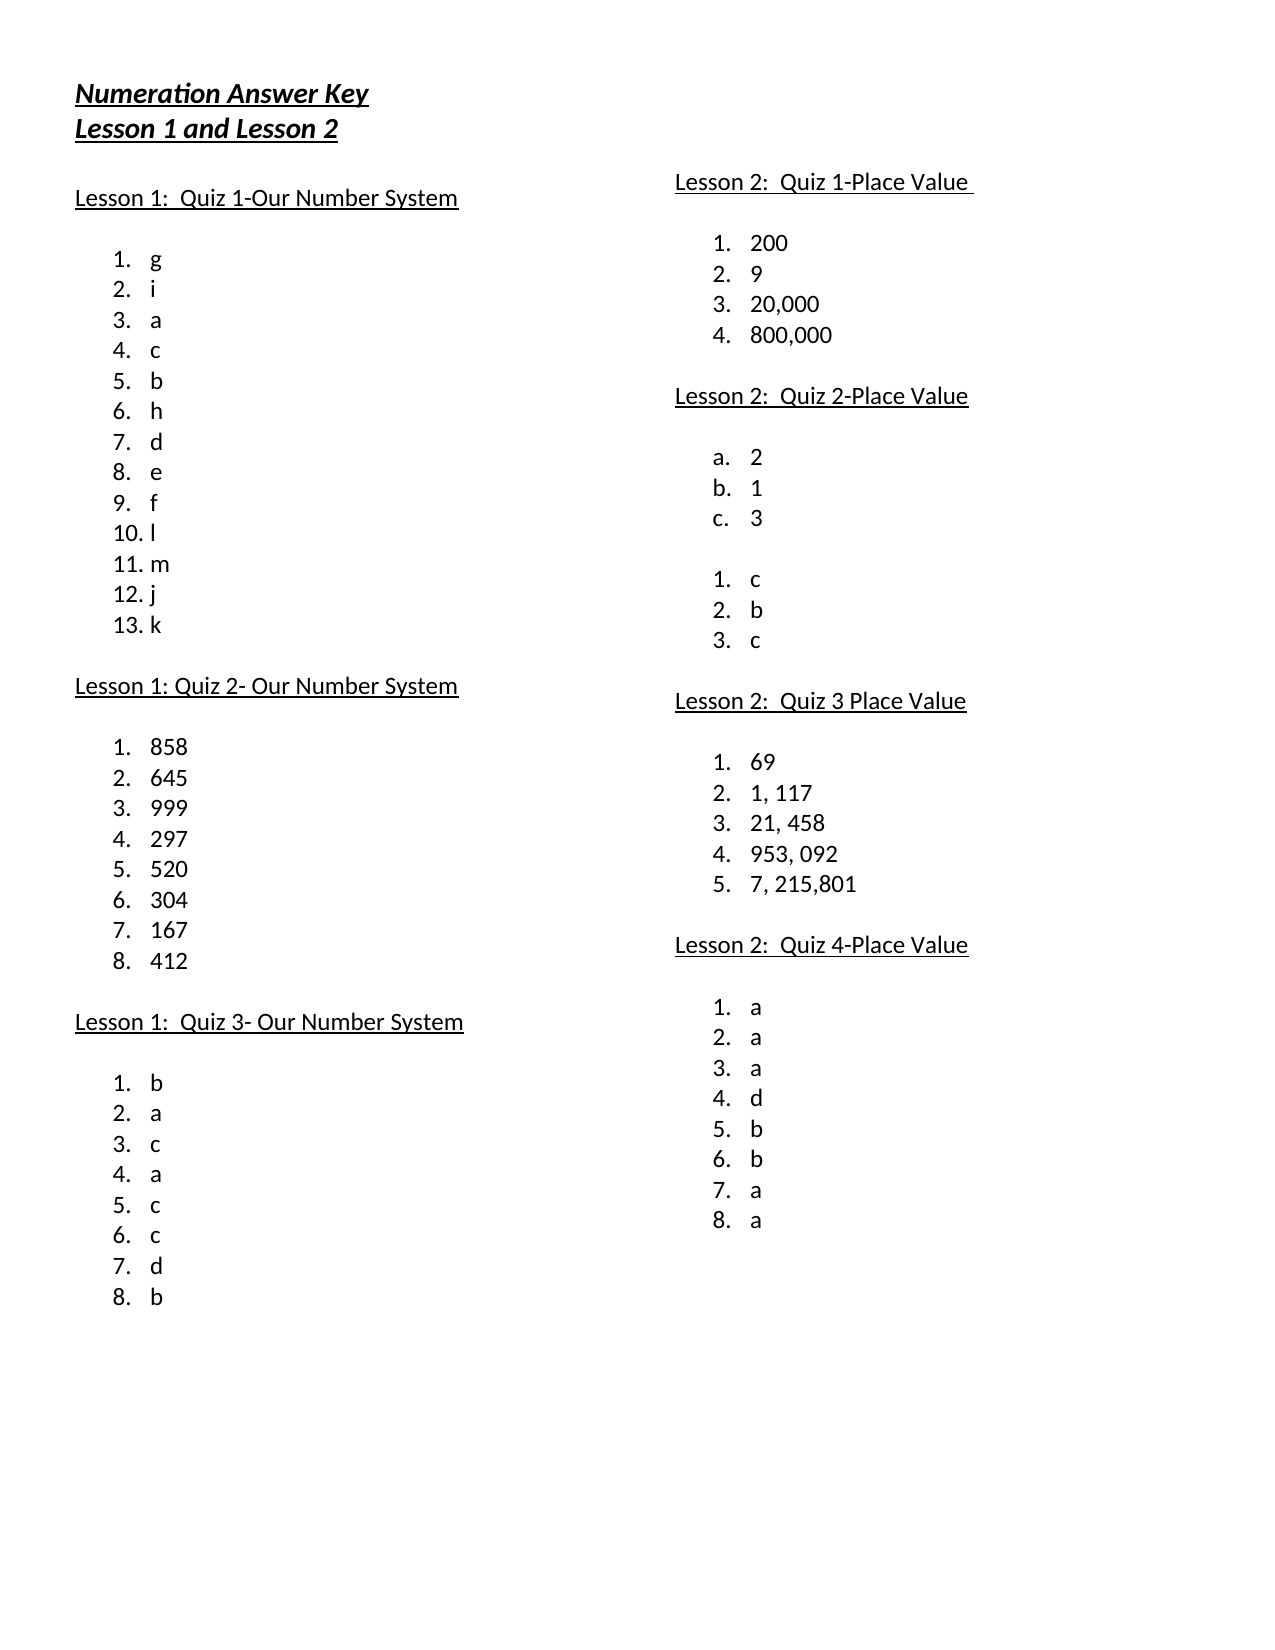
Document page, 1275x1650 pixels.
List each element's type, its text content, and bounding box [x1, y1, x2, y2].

list 297 [112, 823, 600, 853]
list 7, 215,801 [712, 868, 1200, 899]
text Lesson 2: Quiz 3 Place Value [675, 685, 1200, 716]
list 1, 117 [712, 777, 1200, 807]
list 3 [712, 502, 1200, 533]
list b [712, 1143, 1200, 1174]
list 412 [112, 945, 600, 975]
list 167 [112, 914, 600, 945]
list c [712, 563, 1200, 594]
list 1 [712, 472, 1200, 502]
list 200 [712, 228, 1200, 258]
list l [112, 518, 600, 548]
list b [712, 1113, 1200, 1143]
list 858 [112, 731, 600, 762]
list 645 [112, 762, 600, 792]
text Lesson 1: Quiz 1-Our Number System [75, 182, 600, 212]
list b [112, 365, 600, 396]
list a [112, 304, 600, 334]
list c [712, 624, 1200, 655]
list e [112, 457, 600, 487]
list g [112, 243, 600, 273]
list c [112, 1219, 600, 1250]
list a [712, 1174, 1200, 1204]
list 999 [112, 792, 600, 823]
list b [112, 1067, 600, 1097]
list a [712, 1052, 1200, 1082]
list d [112, 426, 600, 457]
list 800,000 [712, 319, 1200, 350]
list b [112, 1281, 600, 1311]
list 20,000 [712, 289, 1200, 319]
list 304 [112, 884, 600, 914]
list 69 [712, 746, 1200, 777]
text Lesson 1: Quiz 3- Our Number System [75, 1006, 600, 1036]
list a [112, 1097, 600, 1128]
text Numeration Answer Key [75, 75, 600, 111]
list j [112, 579, 600, 609]
list c [112, 1128, 600, 1158]
list a [712, 991, 1200, 1021]
list a [112, 1158, 600, 1189]
list 520 [112, 853, 600, 884]
text Lesson 1 and Lesson 2 [75, 111, 600, 146]
text Lesson 2: Quiz 4-Place Value [675, 929, 1200, 960]
list c [112, 1189, 600, 1219]
text Lesson 1: Quiz 2- Our Number System [75, 670, 600, 701]
list d [112, 1250, 600, 1281]
list 9 [712, 258, 1200, 289]
list d [712, 1082, 1200, 1113]
list k [112, 609, 600, 640]
list c [112, 334, 600, 365]
list 21, 458 [712, 807, 1200, 838]
list a [712, 1021, 1200, 1052]
list 2 [712, 441, 1200, 472]
list i [112, 273, 600, 304]
list a [712, 1204, 1200, 1235]
list 953, 092 [712, 838, 1200, 868]
list b [712, 594, 1200, 624]
text Lesson 2: Quiz 1-Place Value [675, 167, 1200, 197]
list m [112, 548, 600, 579]
list f [112, 487, 600, 518]
text Lesson 2: Quiz 2-Place Value [675, 380, 1200, 411]
list h [112, 396, 600, 426]
